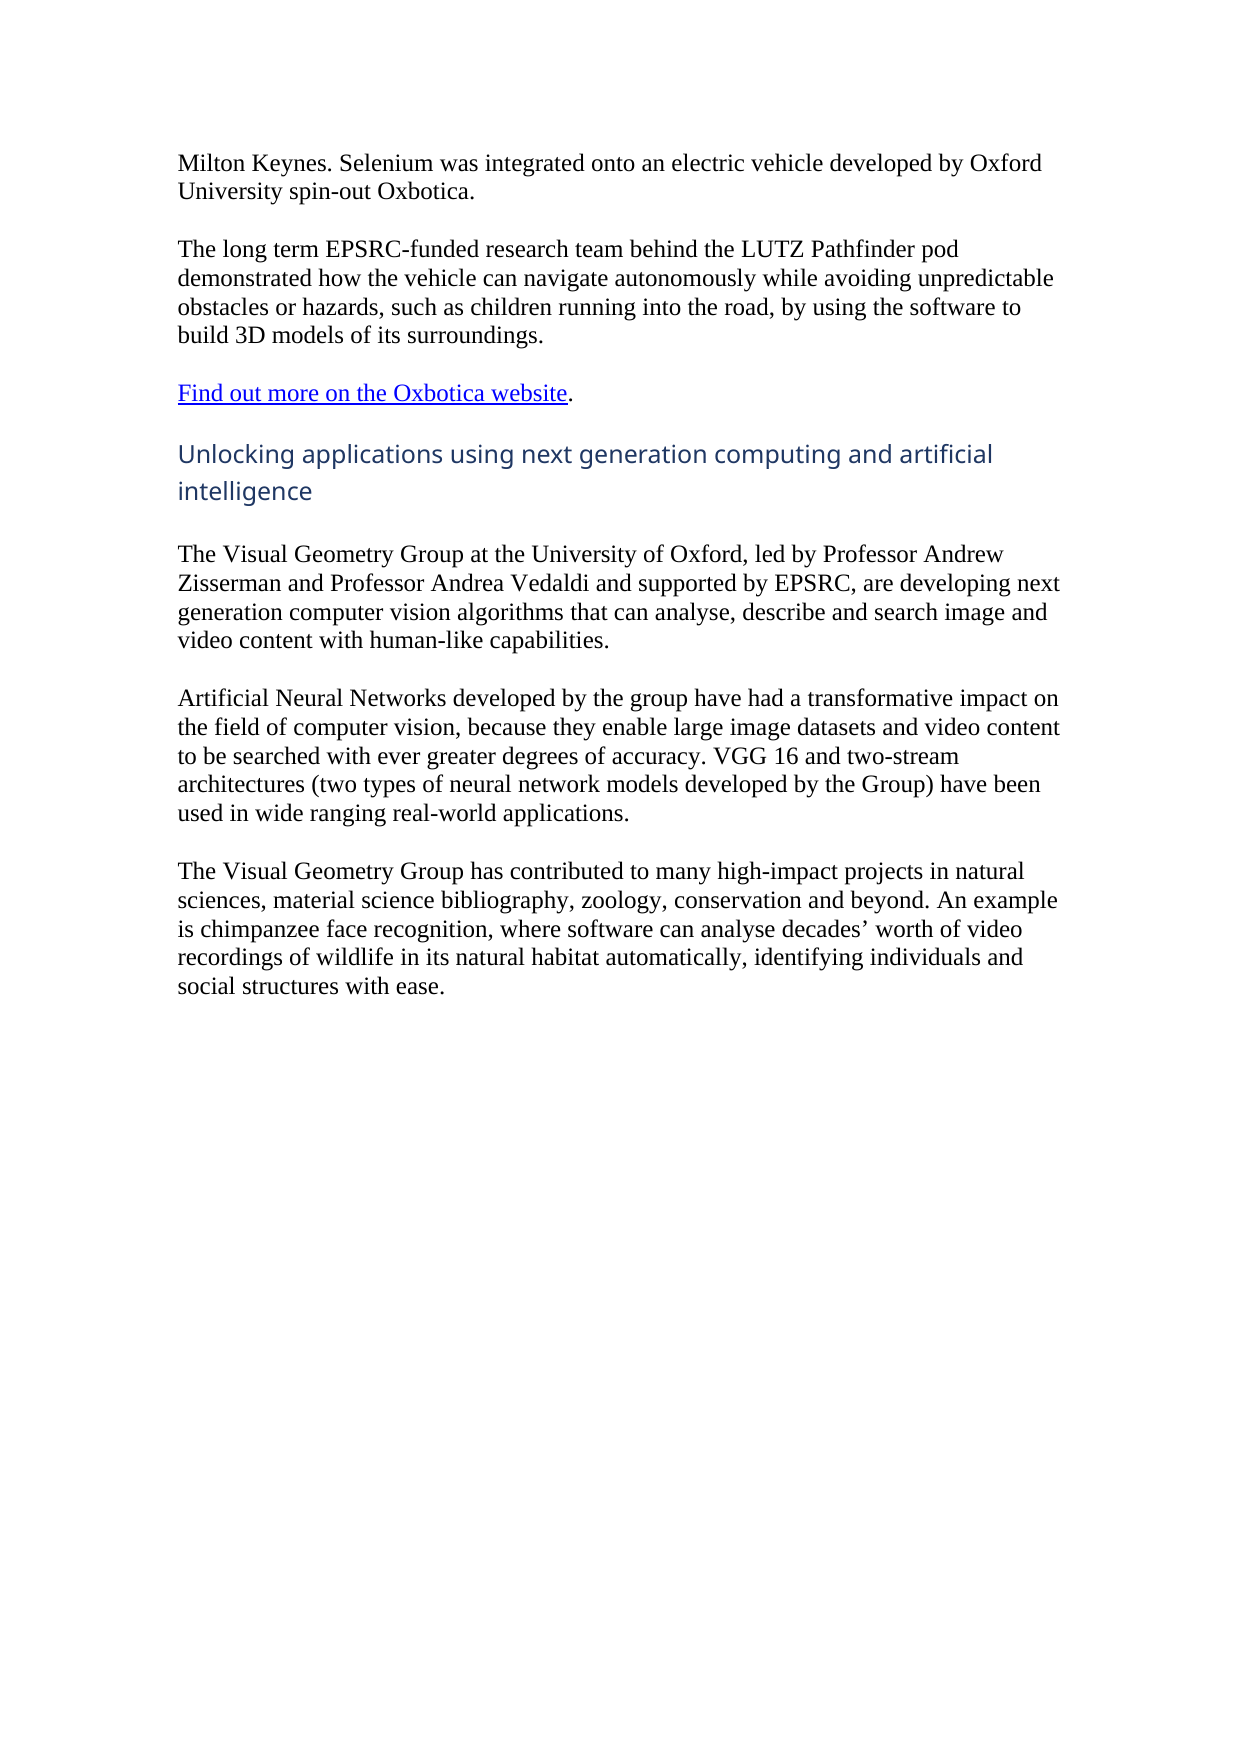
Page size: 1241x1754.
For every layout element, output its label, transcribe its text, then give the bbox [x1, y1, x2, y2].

text The long term EPSRC-funded research team behind the LUTZ Pathfinder pod demonstrated how the vehicle can navigate autonomously while avoiding unpredictable obstacles or hazards, such as children running into the road, by using the software to build 3D models of its surroundings. [177, 234, 1063, 349]
text The Visual Geometry Group at the University of Oxford, led by Professor Andrew Zisserman and Professor Andrea Vedaldi and supported by EPSRC, are developing next generation computer vision algorithms that can analyse, describe and search image and video content with human-like capabilities. [177, 539, 1063, 654]
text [177, 148, 1063, 205]
subtitle Unlocking applications using next generation computing and artificial intelligence [177, 436, 1063, 507]
text Artificial Neural Networks developed by the group have had a transformative impact on the field of computer vision, because they enable large image datasets and video content to be searched with ever greater degrees of accuracy. VGG 16 and two-stream architectures (two types of neural network models developed by the Group) have been used in wide ranging real-world applications. [177, 683, 1063, 827]
text Find out more on the Oxbotica website. [177, 378, 1063, 407]
text The Visual Geometry Group has contributed to many high-impact projects in natural sciences, material science bibliography, zoology, conservation and beyond. An example is chimpanzee face recognition, where software can analyse decades’ worth of video recordings of wildlife in its natural habitat automatically, identifying individuals and social structures with ease. [177, 856, 1063, 1000]
